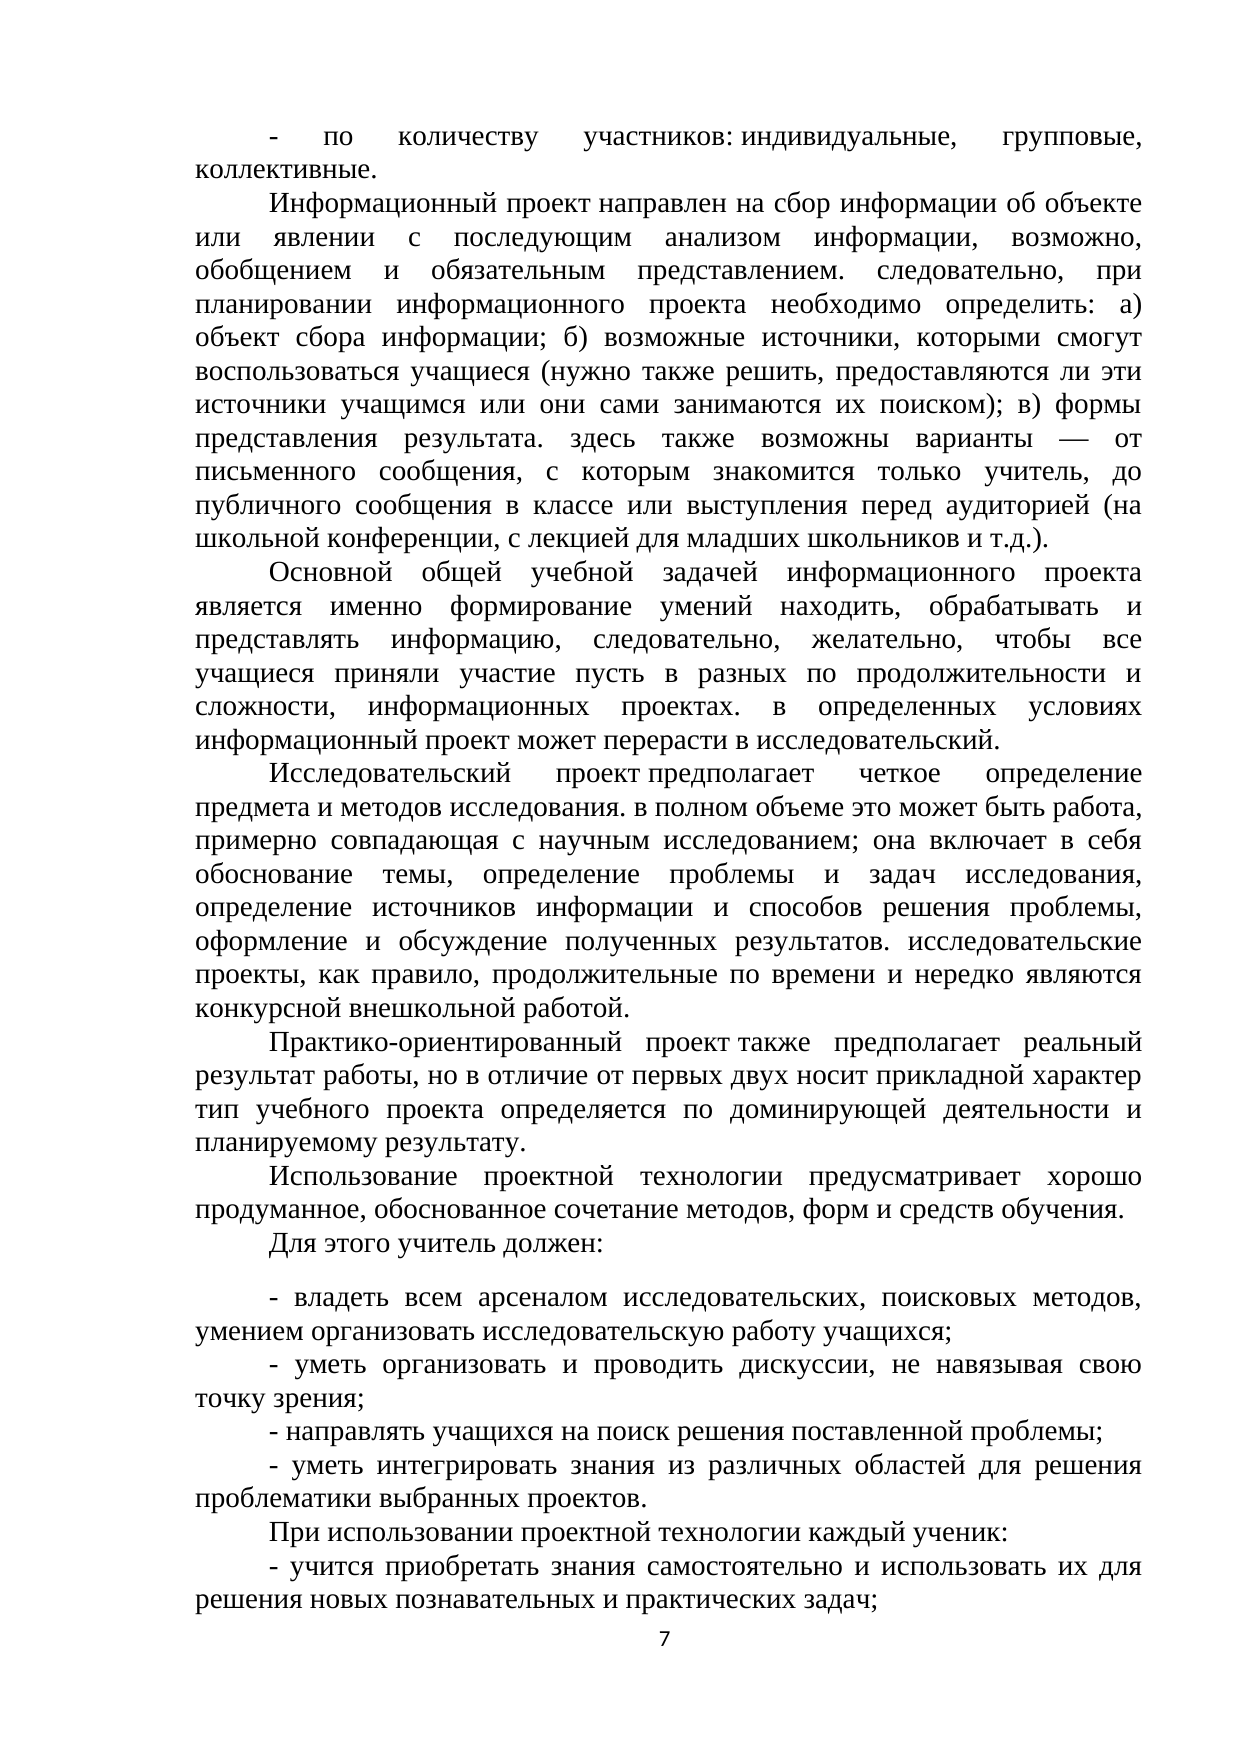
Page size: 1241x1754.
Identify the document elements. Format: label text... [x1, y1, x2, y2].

text - направлять учащихся на поиск решения поставленной проблемы; [195, 1413, 1143, 1447]
text Для этого учитель должен: [195, 1225, 1143, 1258]
text Практико-ориентированный проект также предполагает реальный результат работы, но в отличие от первых двух носит прикладной характер тип учебного проекта определяется по доминирующей деятельности и планируемому результату. [195, 1024, 1143, 1158]
text - владеть всем арсеналом исследовательских, поисковых методов, умением организовать исследовательскую работу учащихся; [195, 1279, 1143, 1346]
text Использование проектной технологии предусматривает хорошо продуманное, обоснованное сочетание методов, форм и средств обучения. [195, 1158, 1143, 1225]
text Основной общей учебной задачей информационного проекта является именно формирование умений находить, обрабатывать и представлять информацию, следовательно, желательно, чтобы все учащиеся приняли участие пусть в разных по продолжительности и сложности, информационных проектах. в определенных условиях информационный проект может перерасти в исследовательский. [195, 554, 1143, 755]
text Информационный проект направлен на сбор информации об объекте или явлении с последующим анализом информации, возможно, обобщением и обязательным представлением. следовательно, при планировании информационного проекта необходимо определить: а) объект сбора информации; б) возможные источники, которыми смогут воспользоваться учащиеся (нужно также решить, предоставляются ли эти источники учащимся или они сами занимаются их поиском); в) формы представления результата. здесь также возможны варианты — от письменного сообщения, с которым знакомится только учитель, до публичного сообщения в классе или выступления перед аудиторией (на школьной конференции, с лекцией для младших школьников и т.д.). [195, 185, 1143, 554]
text Исследовательский проект предполагает четкое определение предмета и методов исследования. в полном объеме это может быть работа, примерно совпадающая с научным исследованием; она включает в себя обоснование темы, определение проблемы и задач исследования, определение источников информации и способов решения проблемы, оформление и обсуждение полученных результатов. исследовательские проекты, как правило, продолжительные по времени и нередко являются конкурсной внешкольной работой. [195, 755, 1143, 1024]
text - по количеству участников: индивидуальные, групповые, коллективные. [195, 118, 1143, 185]
text - учится приобретать знания самостоятельно и использовать их для решения новых познавательных и практических задач; [195, 1548, 1143, 1615]
text - уметь организовать и проводить дискуссии, не навязывая свою точку зрения; [195, 1346, 1143, 1413]
text - уметь интегрировать знания из различных областей для решения проблематики выбранных проектов. [195, 1447, 1143, 1514]
text При использовании проектной технологии каждый ученик: [195, 1514, 1143, 1548]
